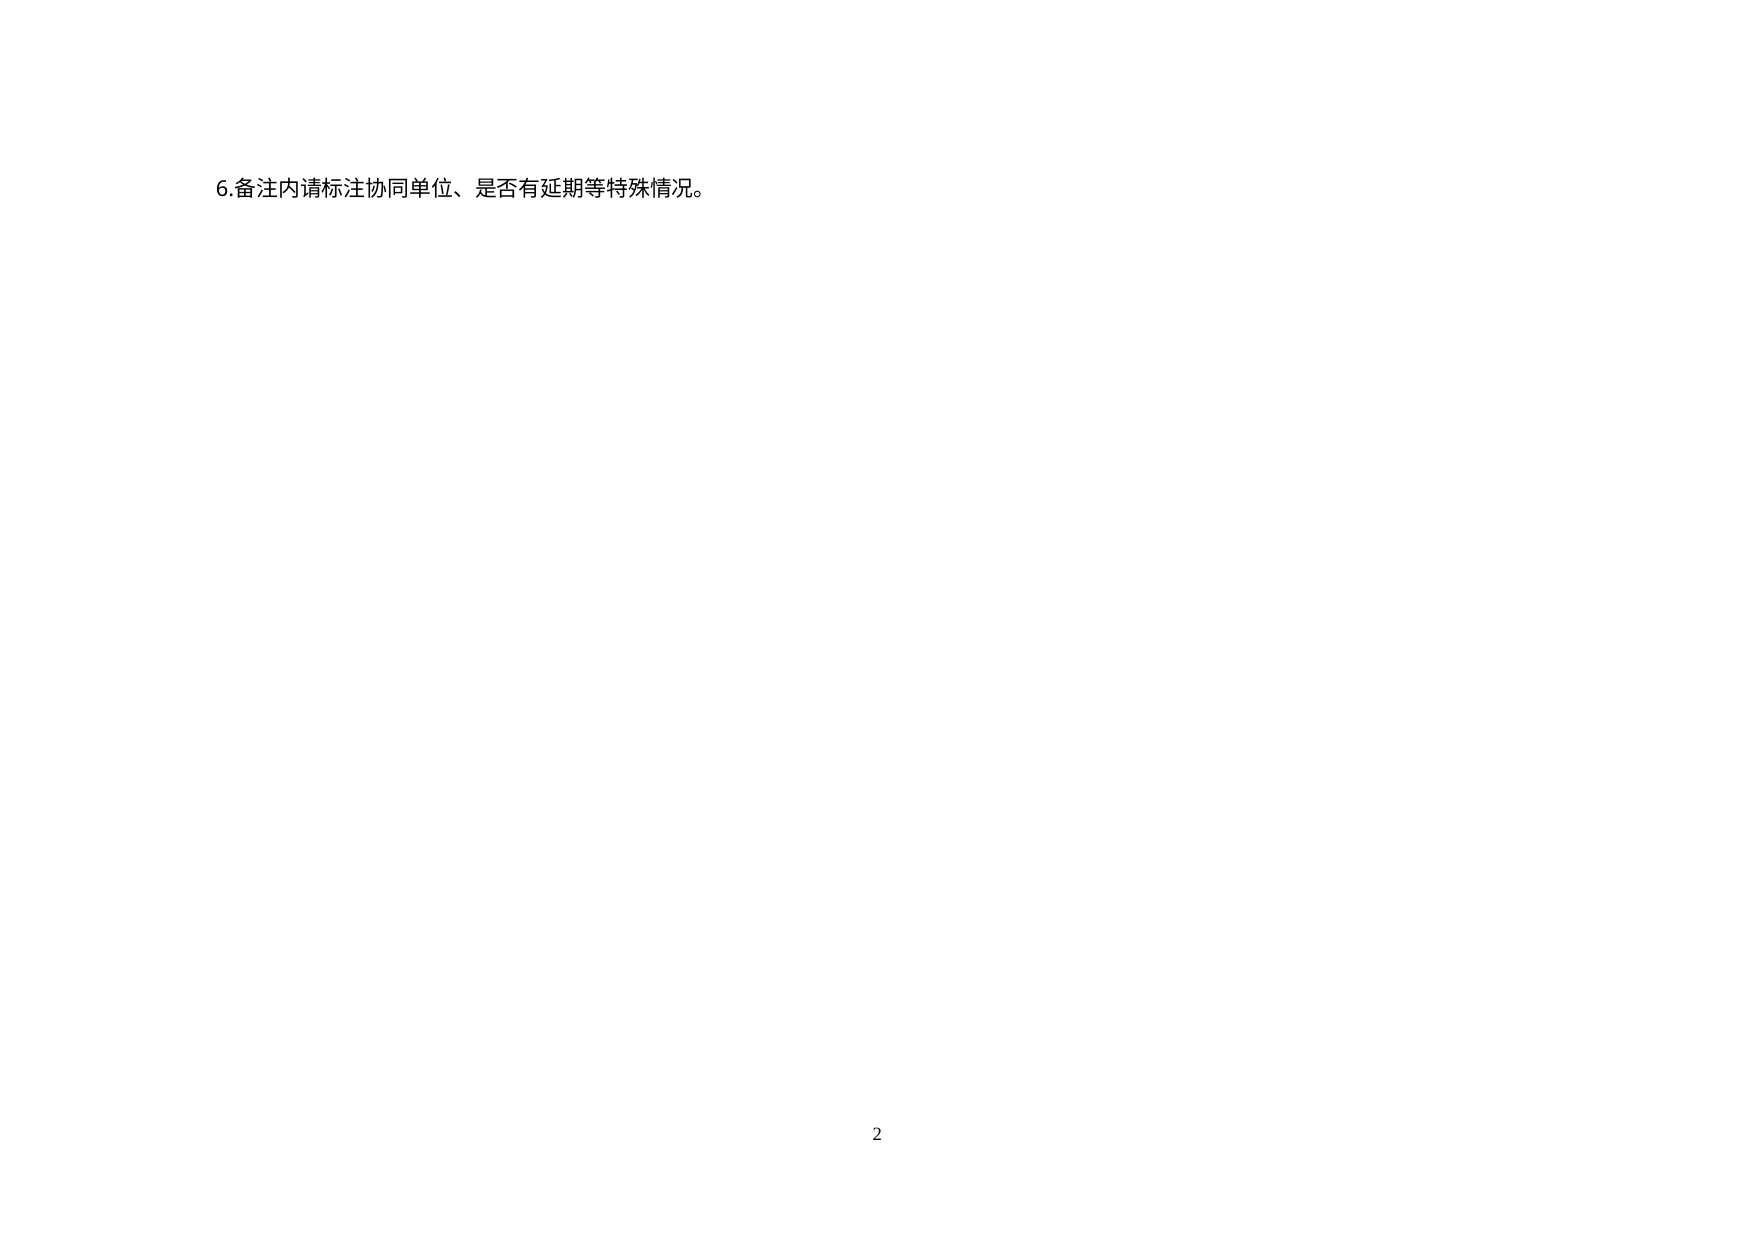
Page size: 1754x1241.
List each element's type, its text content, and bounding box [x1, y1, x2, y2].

text 6.备注内请标注协同单位、是否有延期等特殊情况。 [150, 171, 1604, 203]
